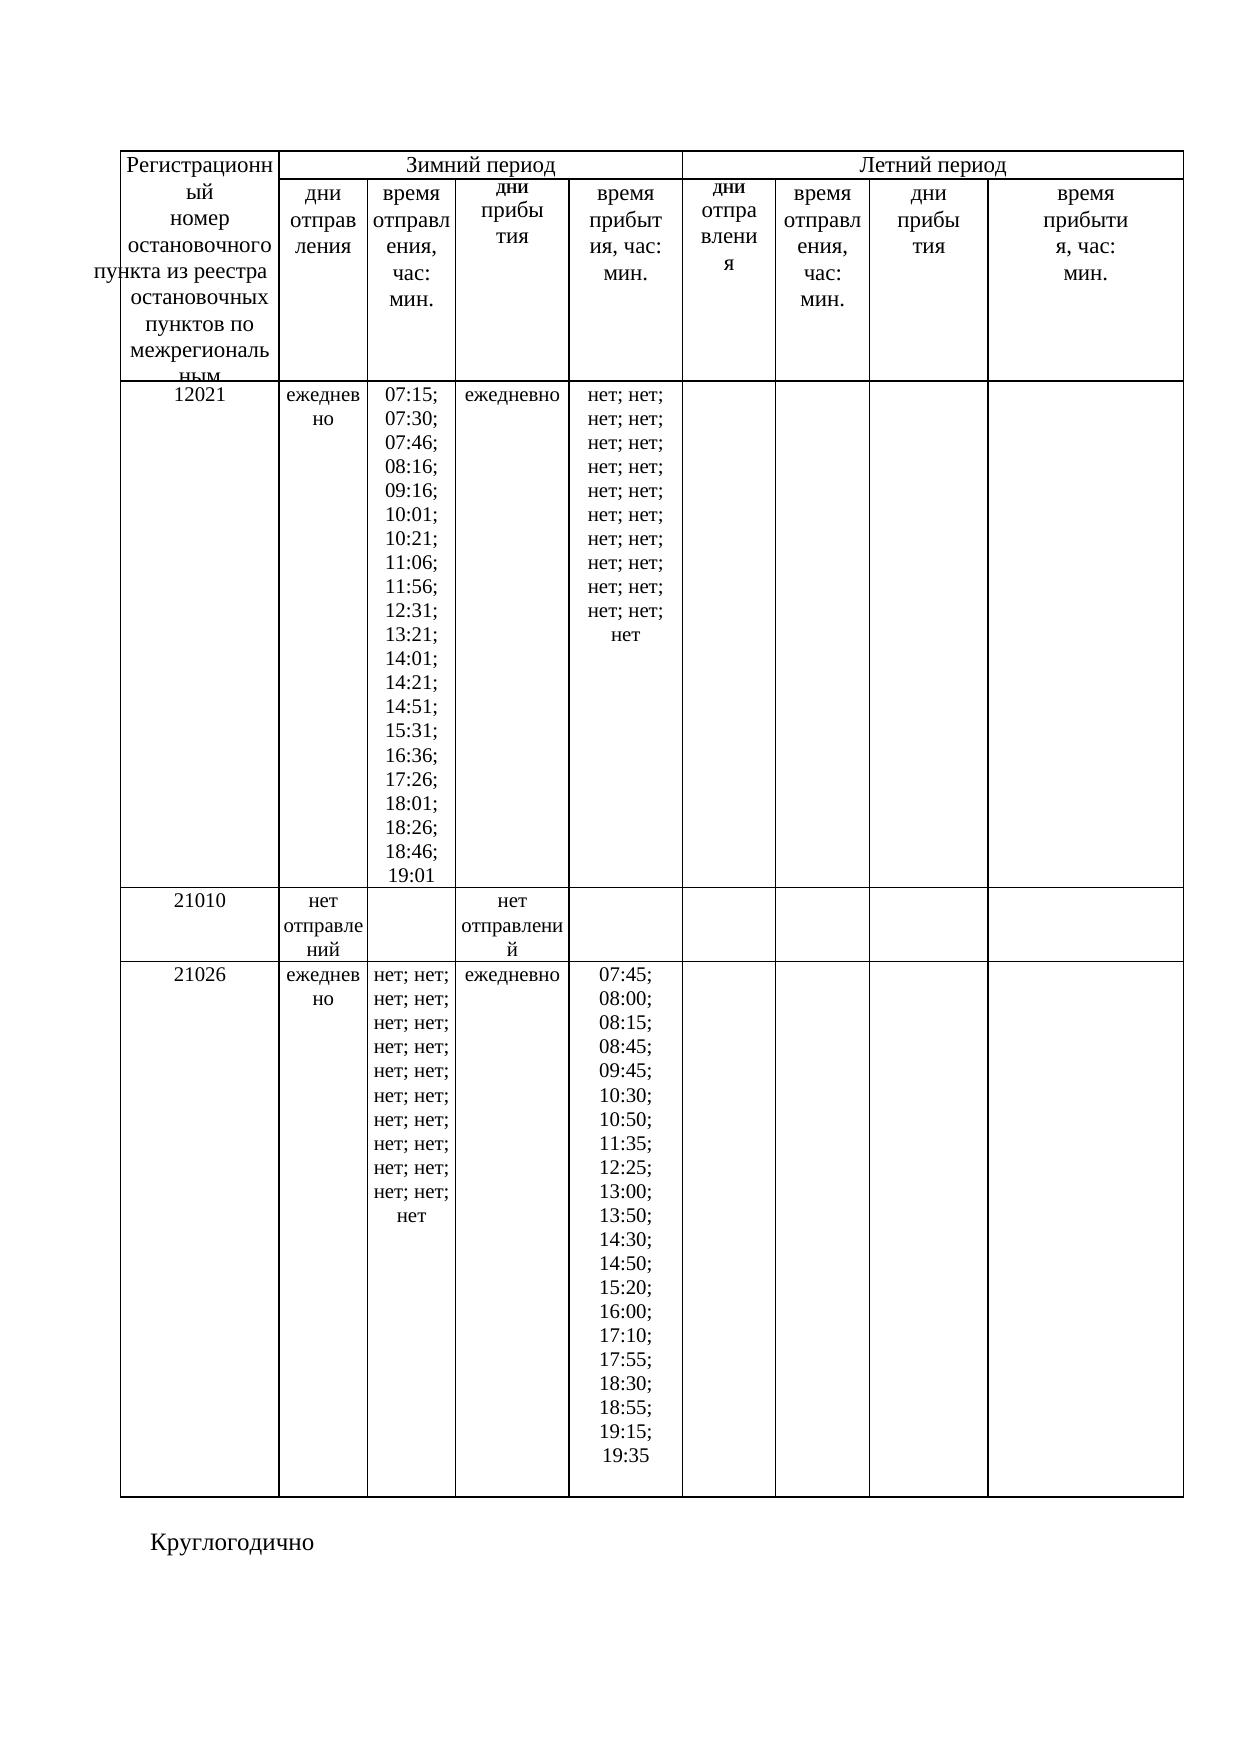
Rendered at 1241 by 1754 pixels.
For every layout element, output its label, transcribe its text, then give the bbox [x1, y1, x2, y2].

table_cell [989, 382, 1183, 887]
table_cell 21010 [121, 888, 278, 961]
table_cell ежедневно [456, 382, 568, 887]
table_cell [683, 382, 775, 887]
table_cell нет отправлений [280, 888, 367, 961]
table_cell ежедневно [456, 962, 568, 1496]
table_cell ежедневно [280, 382, 367, 887]
table_header Зимний период [280, 152, 682, 178]
table_cell 12021 [121, 382, 278, 887]
table_cell [776, 962, 869, 1496]
table_cell 07:15; 07:30; 07:46; 08:16; 09:16; 10:01; 10:21; 11:06; 11:56; 12:31; 13:21; 14:01; 14:21; 14:51; 15:31; 16:36; 17:26; 18:01; 18:26; 18:46; 19:01 [368, 382, 455, 887]
table_cell [368, 888, 455, 961]
table_cell время прибыти я, час: мин. [989, 180, 1183, 380]
table_cell [870, 382, 987, 887]
table_cell [776, 888, 869, 961]
table_cell [870, 962, 987, 1496]
table_cell [989, 888, 1183, 961]
table_cell 21026 [121, 962, 278, 1496]
table_header Летний период [683, 152, 1183, 178]
table_cell нет; нет; нет; нет; нет; нет; нет; нет; нет; нет; нет; нет; нет; нет; нет; нет; нет; нет; нет; нет; нет [570, 382, 682, 887]
table_cell [776, 382, 869, 887]
table_cell 07:45; 08:00; 08:15; 08:45; 09:45; 10:30; 10:50; 11:35; 12:25; 13:00; 13:50; 14:30; 14:50; 15:20; 16:00; 17:10; 17:55; 18:30; 18:55; 19:15; 19:35 [570, 962, 682, 1496]
table_cell [683, 962, 775, 1496]
table_cell время прибыт ия, час: мин. [570, 180, 682, 380]
table_cell ДНИ прибы тия [456, 180, 568, 380]
table_cell ежедневно [280, 962, 367, 1496]
text Круглогодично [150, 1527, 1090, 1555]
table_cell [989, 962, 1183, 1496]
table_cell дни отправ ления [280, 180, 367, 380]
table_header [121, 152, 278, 380]
table_cell время отправл ения, час: мин. [776, 180, 869, 380]
table_cell дни прибы тия [870, 180, 987, 380]
table_cell [570, 888, 682, 961]
table_cell нет отправлений [456, 888, 568, 961]
table_cell ДНИ отпра влени я [683, 180, 775, 380]
table_cell [683, 888, 775, 961]
table_cell [870, 888, 987, 961]
table_cell время отправл ения, час: мин. [368, 180, 455, 380]
table_cell нет; нет; нет; нет; нет; нет; нет; нет; нет; нет; нет; нет; нет; нет; нет; нет; нет; нет; нет; нет; нет [368, 962, 455, 1496]
